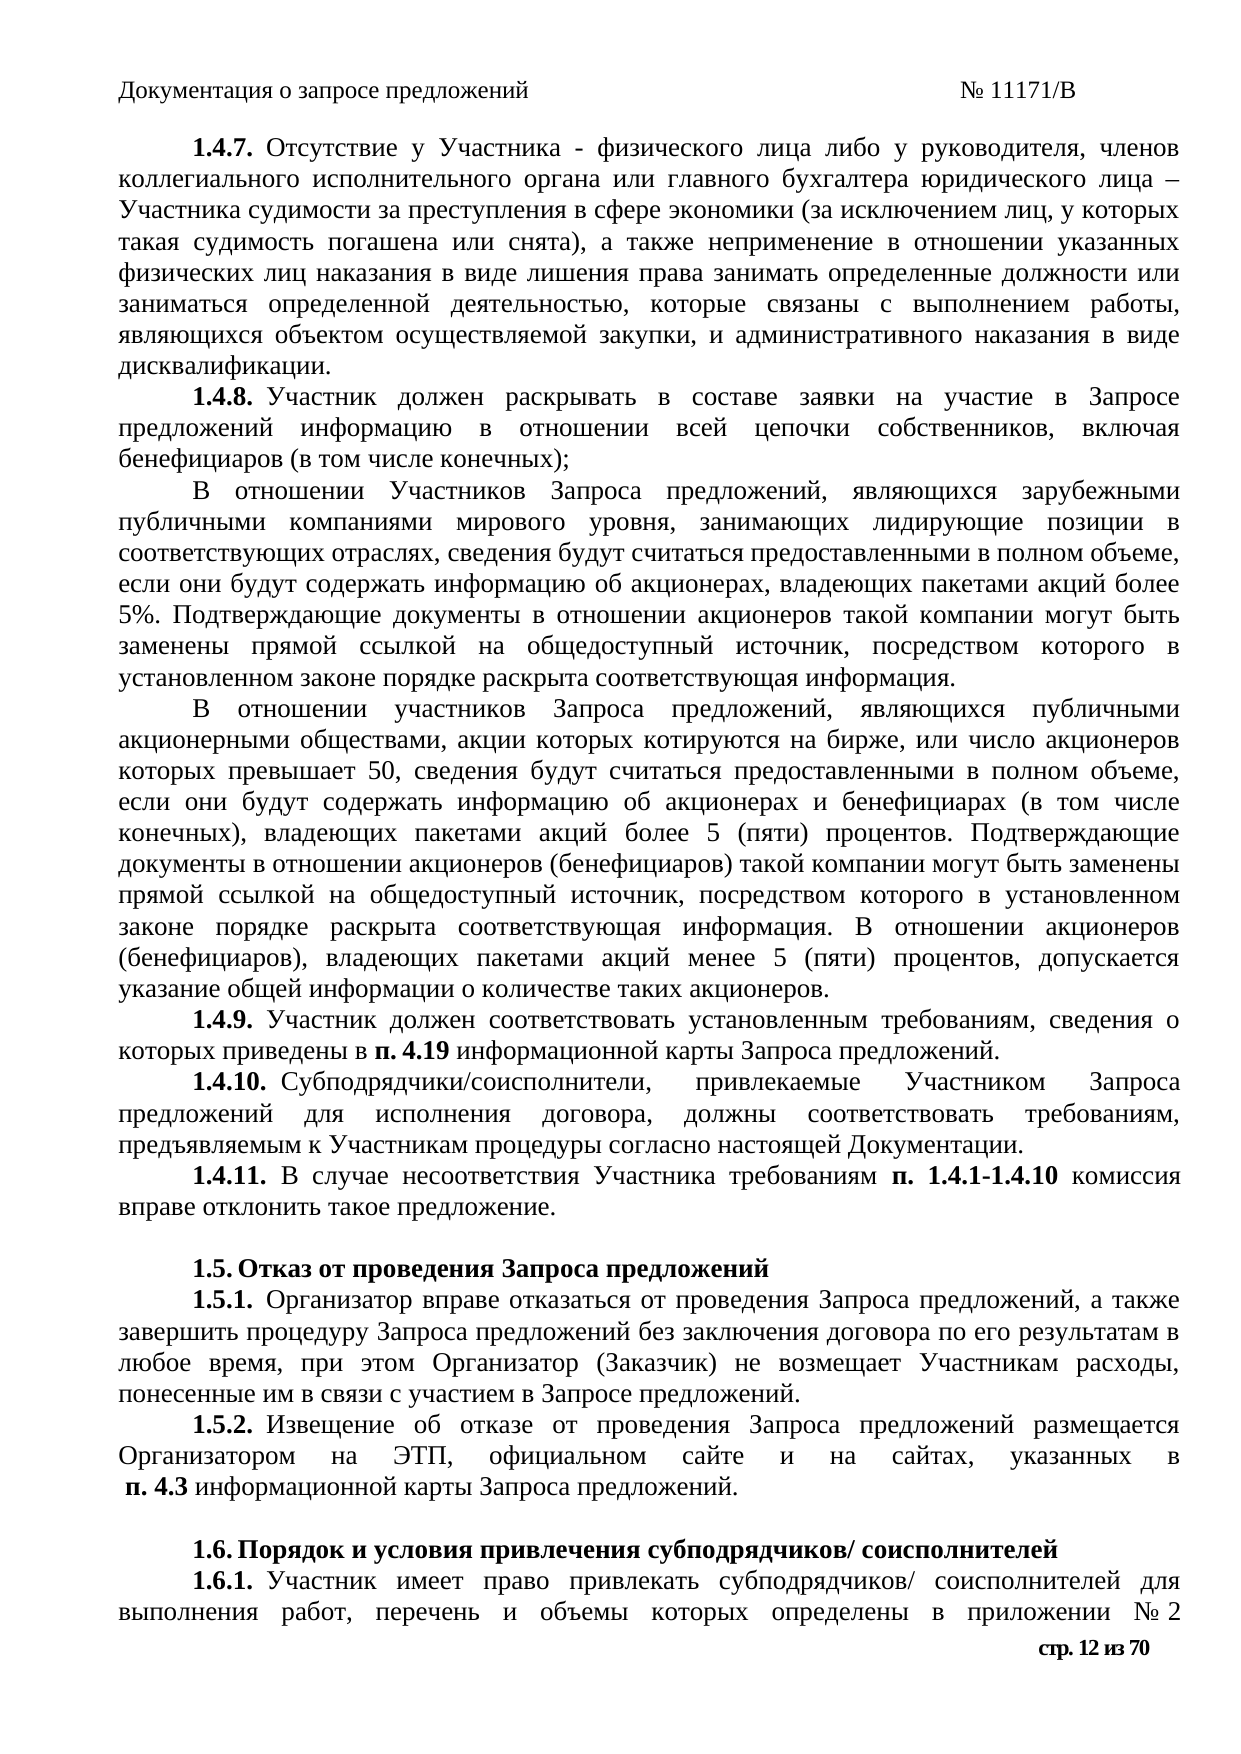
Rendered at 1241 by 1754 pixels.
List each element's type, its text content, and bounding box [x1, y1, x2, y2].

list Отсутствие у Участника - физического лица либо у руководителя, членов коллегиального исполнительного органа или главного бухгалтера юридического лица – Участника судимости за преступления в сфере экономики (за исключением лиц, у которых такая судимость погашена или снята), а также неприменение в отношении указанных физических лиц наказания в виде лишения права занимать определенные должности или заниматься определенной деятельностью, которые связаны с выполнением работы, являющихся объектом осуществляемой закупки, и административного наказания в виде дисквалификации. [118, 131, 1181, 380]
subtitle Отказ от проведения Запроса предложений [118, 1252, 1181, 1283]
list Извещение об отказе от проведения Запроса предложений размещается Организатором на ЭТП, официальном сайте и на сайтах, указанных в п. 4.3 информационной карты Запроса предложений. [118, 1408, 1181, 1502]
list В случае несоответствия Участника требованиям п. 1.4.1-1.4.10 комиссия вправе отклонить такое предложение. [118, 1159, 1181, 1221]
list Участник должен раскрывать в составе заявки на участие в Запросе предложений информацию в отношении всей цепочки собственников, включая бенефициаров (в том числе конечных); [118, 380, 1181, 474]
subtitle Порядок и условия привлечения субподрядчиков/ соисполнителей [118, 1533, 1181, 1564]
text В отношении Участников Запроса предложений, являющихся зарубежными публичными компаниями мирового уровня, занимающих лидирующие позиции в соответствующих отраслях, сведения будут считаться предоставленными в полном объеме, если они будут содержать информацию об акционерах, владеющих пакетами акций более 5%. Подтверждающие документы в отношении акционеров такой компании могут быть заменены прямой ссылкой на общедоступный источник, посредством которого в установленном законе порядке раскрыта соответствующая информация. [118, 474, 1181, 692]
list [118, 1564, 1181, 1626]
text В отношении участников Запроса предложений, являющихся публичными акционерными обществами, акции которых котируются на бирже, или число акционеров которых превышает 50, сведения будут считаться предоставленными в полном объеме, если они будут содержать информацию об акционерах и бенефициарах (в том числе конечных), владеющих пакетами акций более 5 (пяти) процентов. Подтверждающие документы в отношении акционеров (бенефициаров) такой компании могут быть заменены прямой ссылкой на общедоступный источник, посредством которого в установленном законе порядке раскрыта соответствующая информация. В отношении акционеров (бенефициаров), владеющих пакетами акций менее 5 (пяти) процентов, допускается указание общей информации о количестве таких акционеров. [118, 692, 1181, 1003]
list Организатор вправе отказаться от проведения Запроса предложений, а также завершить процедуру Запроса предложений без заключения договора по его результатам в любое время, при этом Организатор (Заказчик) не возмещает Участникам расходы, понесенные им в связи с участием в Запросе предложений. [118, 1283, 1181, 1408]
list Участник должен соответствовать установленным требованиям, сведения о которых приведены в п. 4.19 информационной карты Запроса предложений. [118, 1003, 1181, 1066]
list Субподрядчики/соисполнители, привлекаемые Участником Запроса предложений для исполнения договора, должны соответствовать требованиям, предъявляемым к Участникам процедуры согласно настоящей Документации. [118, 1066, 1181, 1159]
